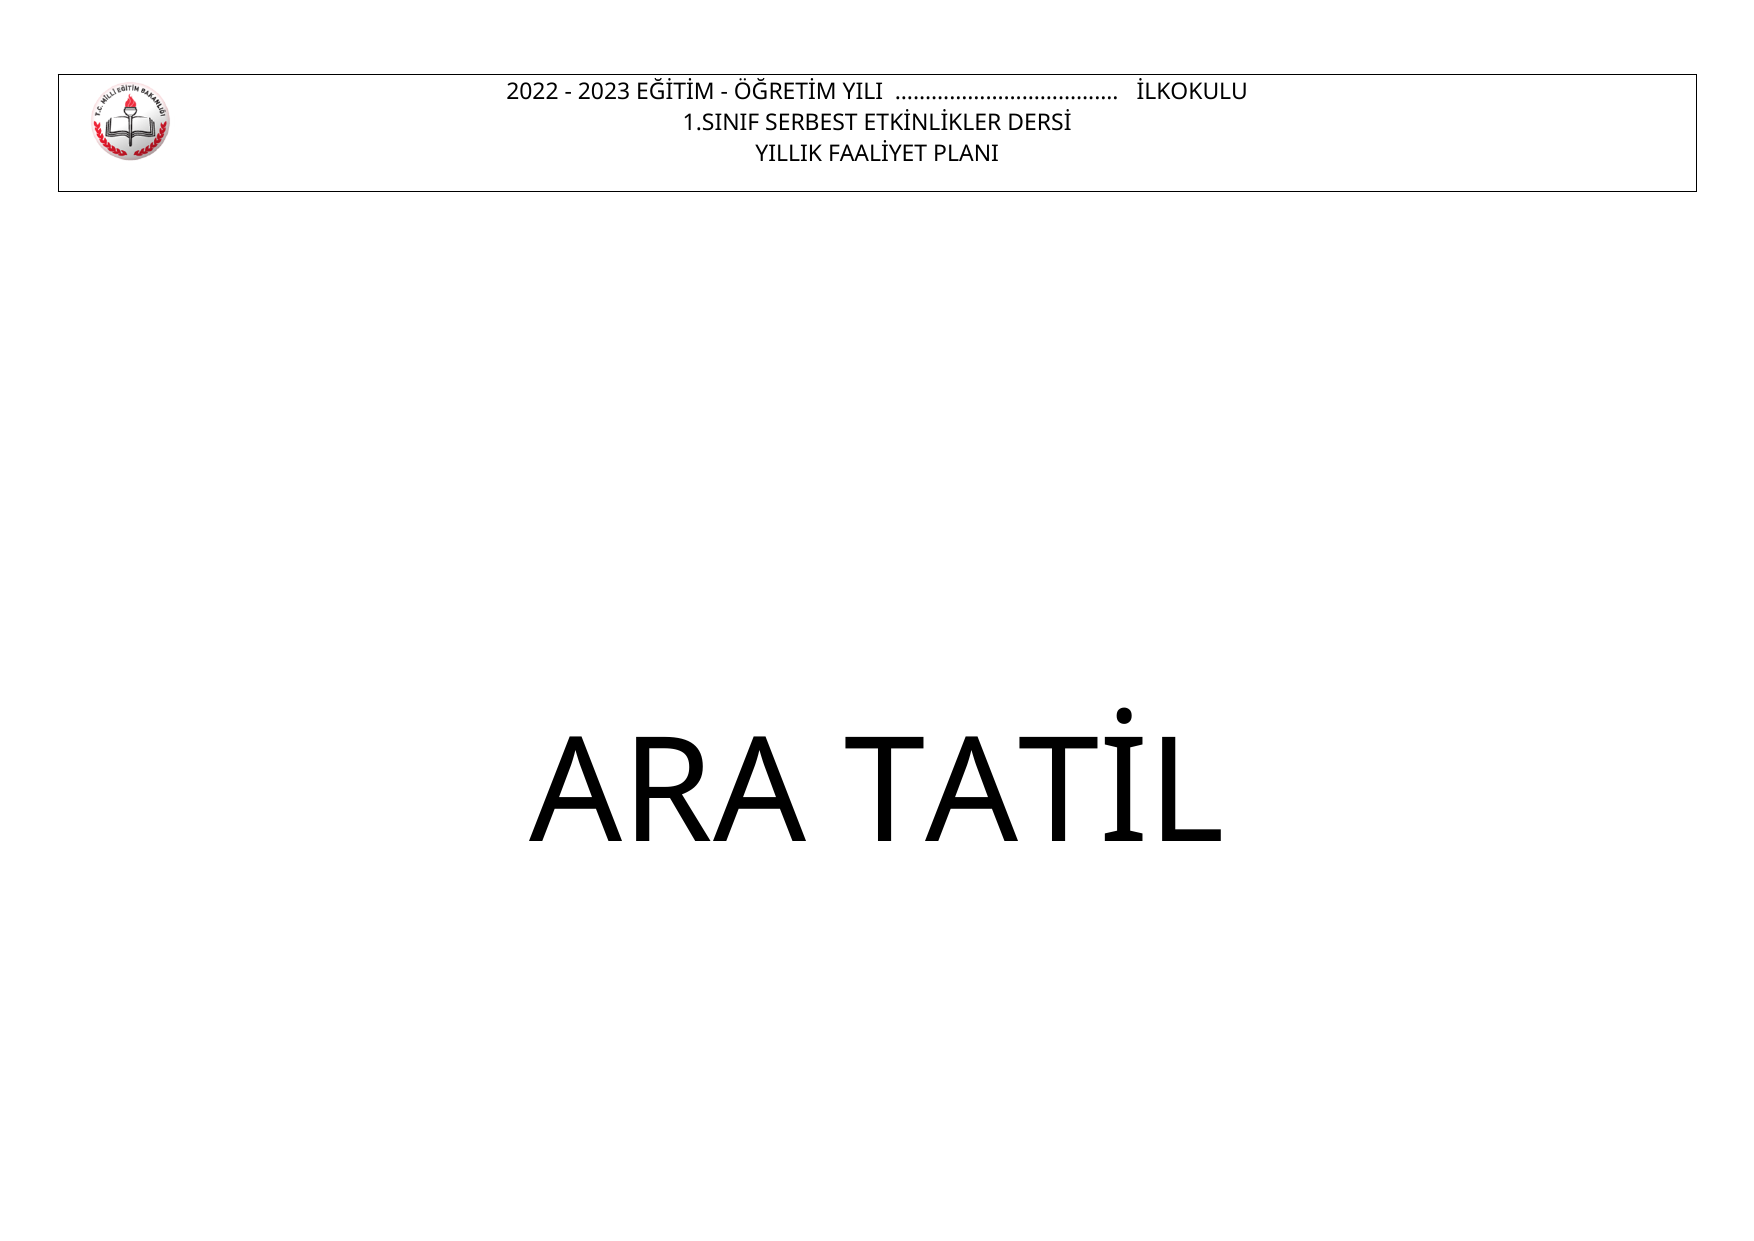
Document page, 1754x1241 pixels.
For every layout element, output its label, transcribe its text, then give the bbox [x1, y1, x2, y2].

text ARA TATİL [59, 686, 1695, 884]
picture [85, 77, 175, 167]
